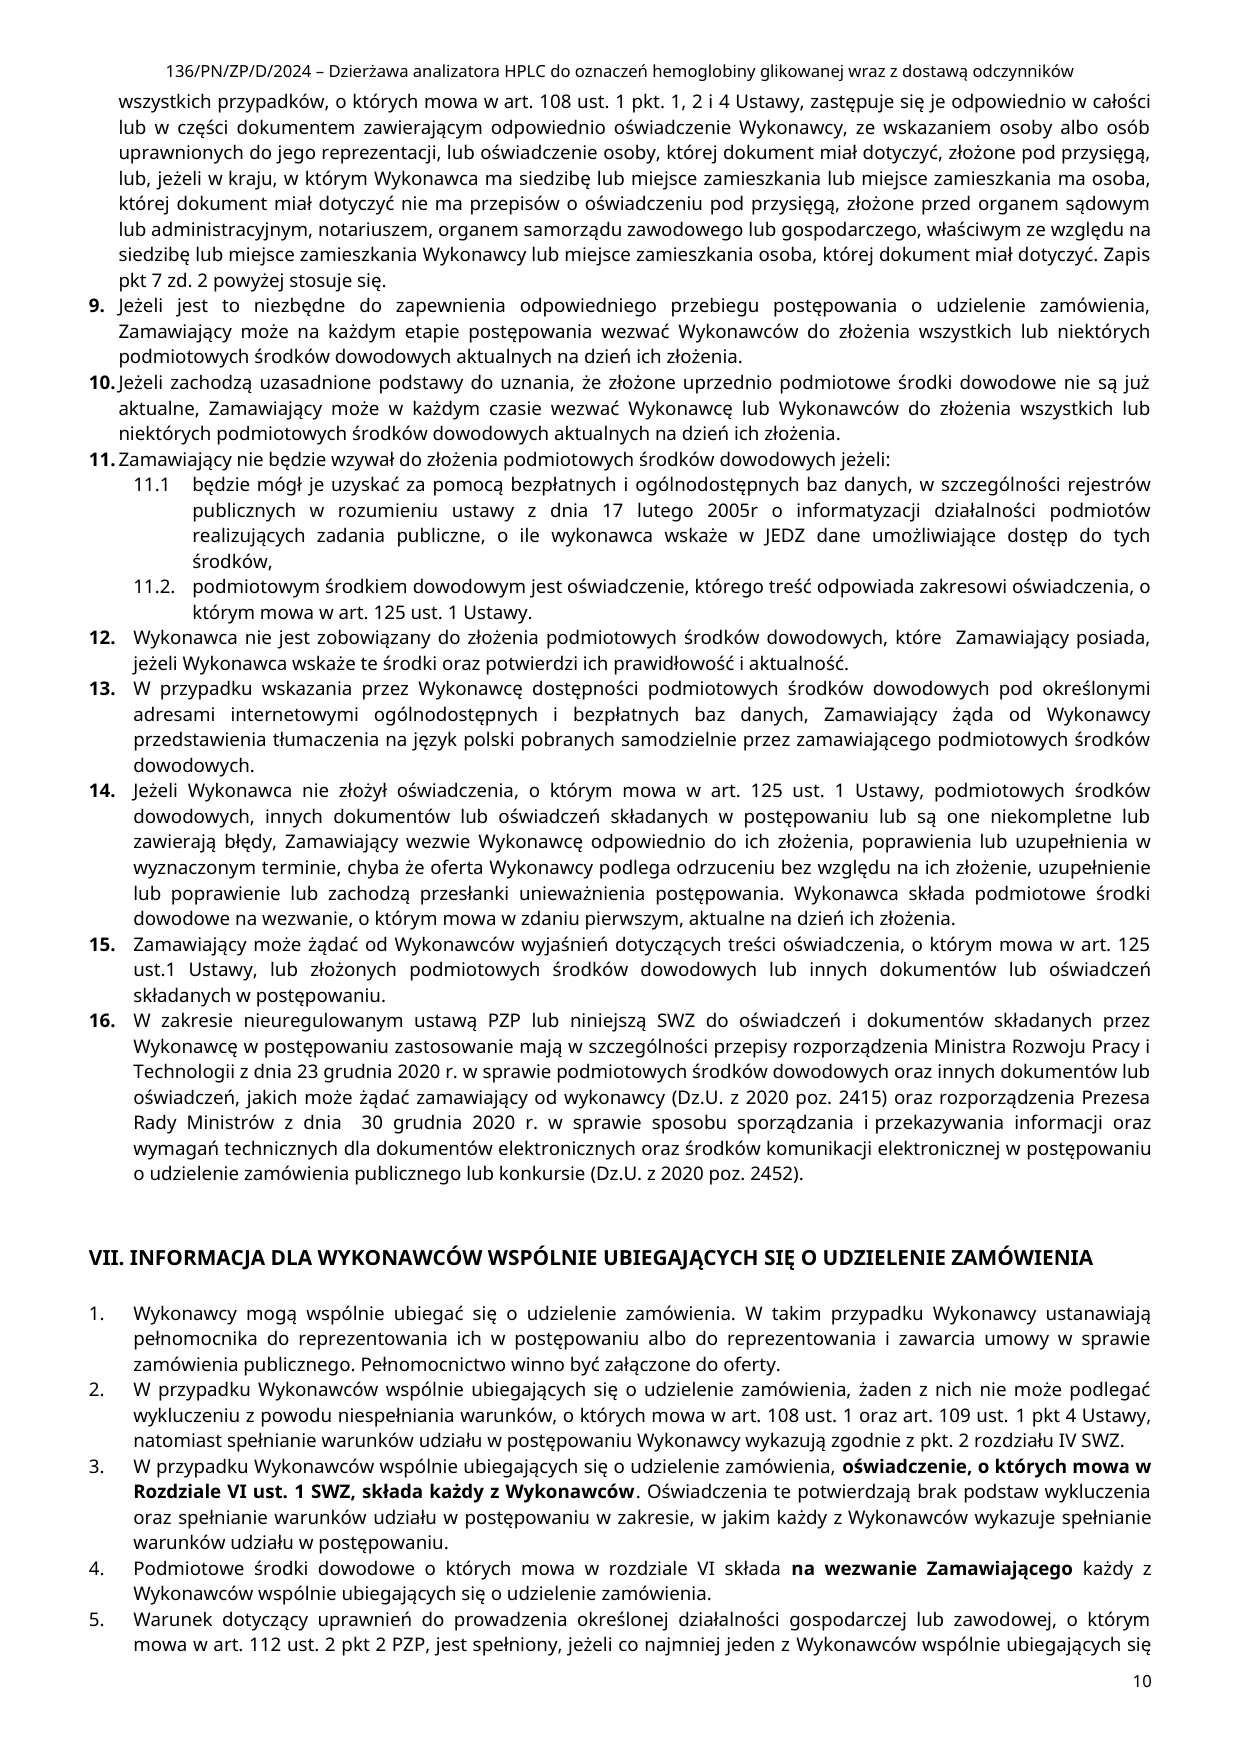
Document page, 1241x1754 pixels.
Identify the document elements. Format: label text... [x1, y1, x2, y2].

list Podmiotowe środki dowodowe o których mowa w rozdziale VI składa na wezwanie Zamawiającego każdy z Wykonawców wspólnie ubiegających się o udzielenie zamówienia. [89, 1555, 1152, 1606]
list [89, 1606, 1152, 1657]
text VII. Informacja dla Wykonawców wspólnie ubiegających się o udzielenie zamówienia [89, 1243, 1152, 1271]
text 11.1 będzie mógł je uzyskać za pomocą bezpłatnych i ogólnodostępnych baz danych, w szczególności rejestrów publicznych w rozumieniu ustawy z dnia 17 lutego 2005r o informatyzacji działalności podmiotów realizujących zadania publiczne, o ile wykonawca wskaże w JEDZ dane umożliwiające dostęp do tych środków, [133, 471, 1152, 573]
list Jeżeli jest to niezbędne do zapewnienia odpowiedniego przebiegu postępowania o udzielenie zamówienia, Zamawiający może na każdym etapie postępowania wezwać Wykonawców do złożenia wszystkich lub niektórych podmiotowych środków dowodowych aktualnych na dzień ich złożenia. [89, 293, 1152, 369]
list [89, 89, 1152, 293]
list Wykonawcy mogą wspólnie ubiegać się o udzielenie zamówienia. W takim przypadku Wykonawcy ustanawiają pełnomocnika do reprezentowania ich w postępowaniu albo do reprezentowania i zawarcia umowy w sprawie zamówienia publicznego. Pełnomocnictwo winno być załączone do oferty. [89, 1300, 1152, 1376]
list Zamawiający może żądać od Wykonawców wyjaśnień dotyczących treści oświadczenia, o którym mowa w art. 125 ust.1 Ustawy, lub złożonych podmiotowych środków dowodowych lub innych dokumentów lub oświadczeń składanych w postępowaniu. [89, 931, 1152, 1007]
list Zamawiający nie będzie wzywał do złożenia podmiotowych środków dowodowych jeżeli: [89, 446, 1152, 471]
list Jeżeli zachodzą uzasadnione podstawy do uznania, że złożone uprzednio podmiotowe środki dowodowe nie są już aktualne, Zamawiający może w każdym czasie wezwać Wykonawcę lub Wykonawców do złożenia wszystkich lub niektórych podmiotowych środków dowodowych aktualnych na dzień ich złożenia. [89, 369, 1152, 446]
list Jeżeli Wykonawca nie złożył oświadczenia, o którym mowa w art. 125 ust. 1 Ustawy, podmiotowych środków dowodowych, innych dokumentów lub oświadczeń składanych w postępowaniu lub są one niekompletne lub zawierają błędy, Zamawiający wezwie Wykonawcę odpowiednio do ich złożenia, poprawienia lub uzupełnienia w wyznaczonym terminie, chyba że oferta Wykonawcy podlega odrzuceniu bez względu na ich złożenie, uzupełnienie lub poprawienie lub zachodzą przesłanki unieważnienia postępowania. Wykonawca składa podmiotowe środki dowodowe na wezwanie, o którym mowa w zdaniu pierwszym, aktualne na dzień ich złożenia. [89, 778, 1152, 931]
list W przypadku Wykonawców wspólnie ubiegających się o udzielenie zamówienia, żaden z nich nie może podlegać wykluczeniu z powodu niespełniania warunków, o których mowa w art. 108 ust. 1 oraz art. 109 ust. 1 pkt 4 Ustawy, natomiast spełnianie warunków udziału w postępowaniu Wykonawcy wykazują zgodnie z pkt. 2 rozdziału IV SWZ. [89, 1376, 1152, 1453]
list W przypadku wskazania przez Wykonawcę dostępności podmiotowych środków dowodowych pod określonymi adresami internetowymi ogólnodostępnych i bezpłatnych baz danych, Zamawiający żąda od Wykonawcy przedstawienia tłumaczenia na język polski pobranych samodzielnie przez zamawiającego podmiotowych środków dowodowych. [89, 676, 1152, 778]
list W przypadku Wykonawców wspólnie ubiegających się o udzielenie zamówienia, oświadczenie, o których mowa w Rozdziale VI ust. 1 SWZ, składa każdy z Wykonawców. Oświadczenia te potwierdzają brak podstaw wykluczenia oraz spełnianie warunków udziału w postępowaniu w zakresie, w jakim każdy z Wykonawców wykazuje spełnianie warunków udziału w postępowaniu. [89, 1453, 1152, 1555]
text 11.2. podmiotowym środkiem dowodowym jest oświadczenie, którego treść odpowiada zakresowi oświadczenia, o którym mowa w art. 125 ust. 1 Ustawy. [133, 573, 1152, 624]
list Wykonawca nie jest zobowiązany do złożenia podmiotowych środków dowodowych, które Zamawiający posiada, jeżeli Wykonawca wskaże te środki oraz potwierdzi ich prawidłowość i aktualność. [89, 624, 1152, 676]
list W zakresie nieuregulowanym ustawą PZP lub niniejszą SWZ do oświadczeń i dokumentów składanych przez Wykonawcę w postępowaniu zastosowanie mają w szczególności przepisy rozporządzenia Ministra Rozwoju Pracy i Technologii z dnia 23 grudnia 2020 r. w sprawie podmiotowych środków dowodowych oraz innych dokumentów lub oświadczeń, jakich może żądać zamawiający od wykonawcy (Dz.U. z 2020 poz. 2415) oraz rozporządzenia Prezesa Rady Ministrów z dnia 30 grudnia 2020 r. w sprawie sposobu sporządzania i przekazywania informacji oraz wymagań technicznych dla dokumentów elektronicznych oraz środków komunikacji elektronicznej w postępowaniu o udzielenie zamówienia publicznego lub konkursie (Dz.U. z 2020 poz. 2452). [89, 1007, 1152, 1186]
